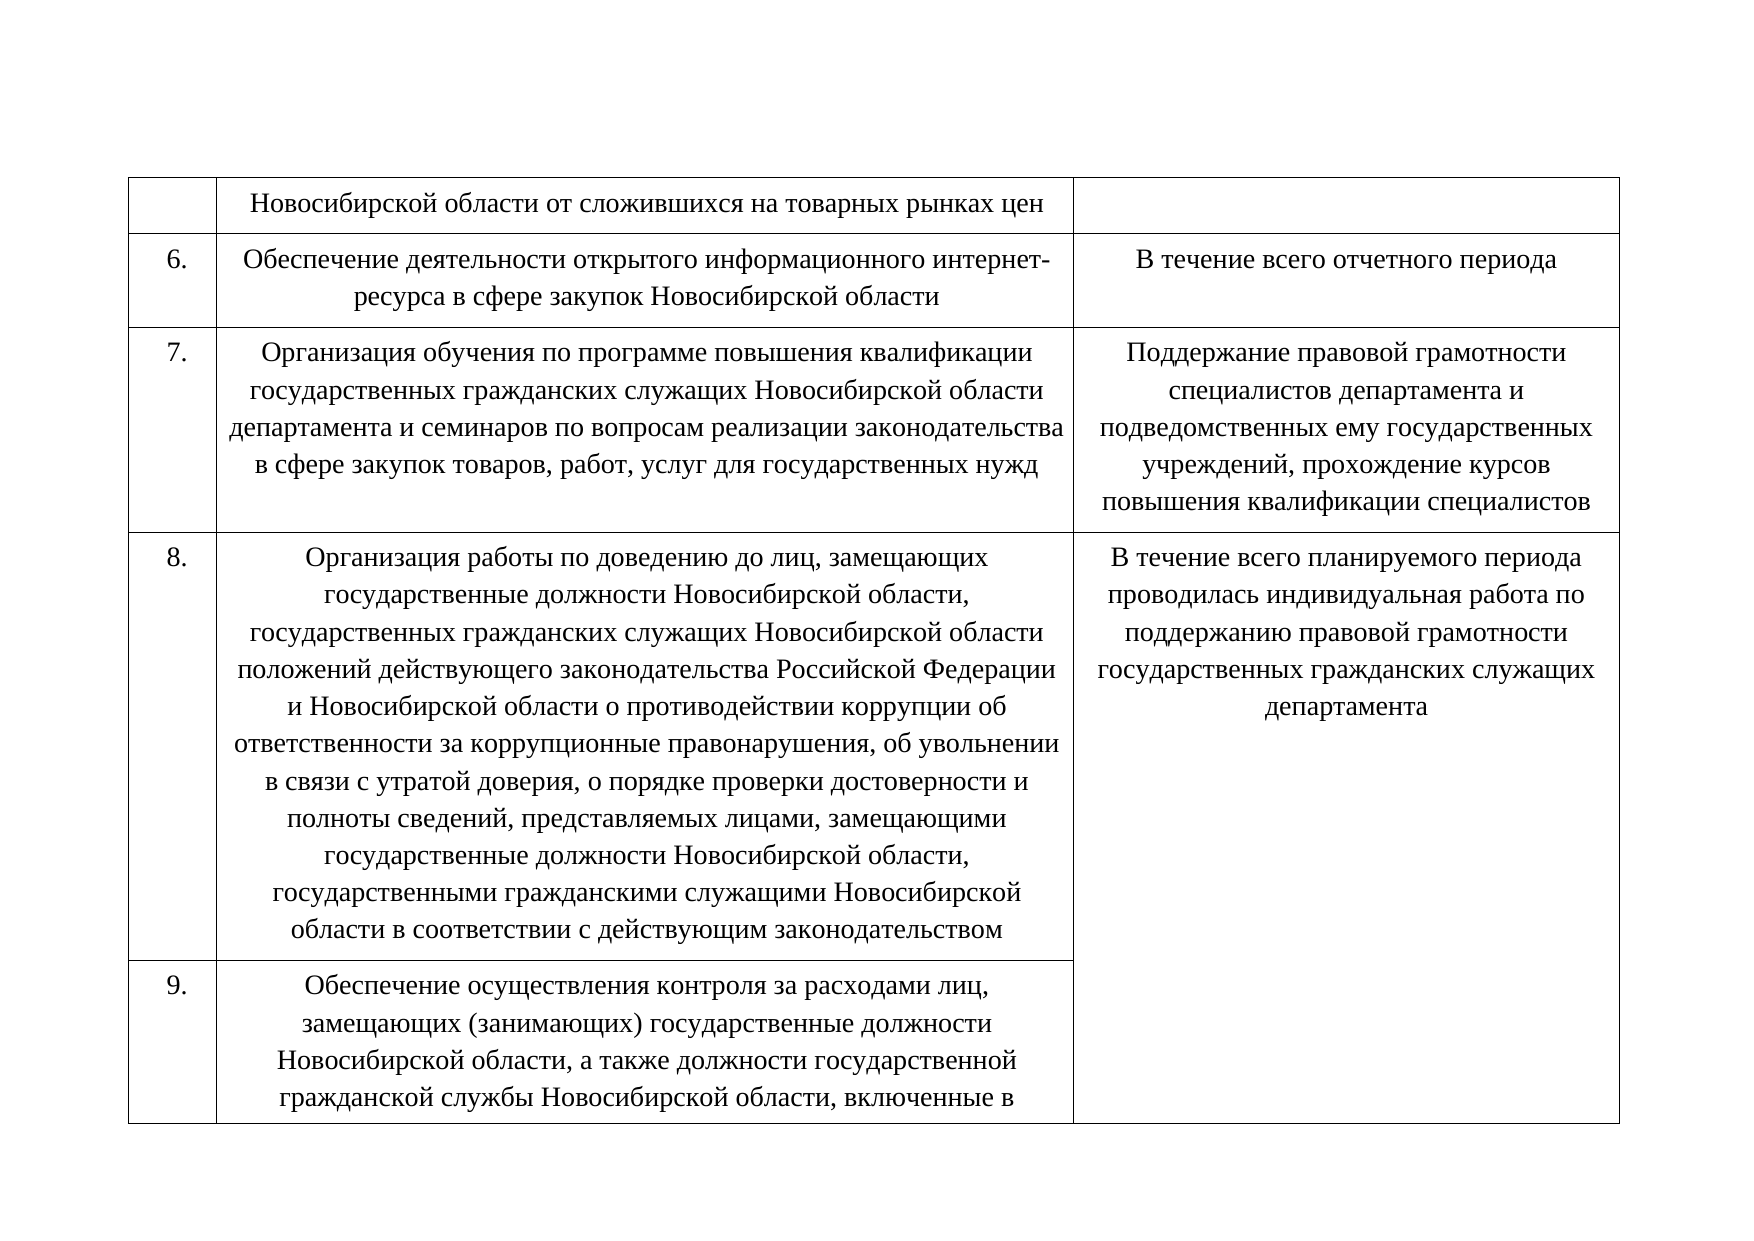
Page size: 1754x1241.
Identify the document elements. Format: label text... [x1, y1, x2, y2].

table_cell [129, 533, 216, 959]
table_cell Организация обучения по программе повышения квалификации государственных гражданских служащих Новосибирской области департамента и семинаров по вопросам реализации законодательства в сфере закупок товаров, работ, услуг для государственных нужд [217, 328, 1073, 532]
table_cell [129, 178, 216, 233]
table_cell [129, 961, 216, 1123]
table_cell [1074, 178, 1619, 233]
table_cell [217, 178, 1073, 233]
table_cell [129, 328, 216, 532]
table_cell В течение всего отчетного периода [1074, 234, 1619, 327]
table_cell Поддержание правовой грамотности специалистов департамента и подведомственных ему государственных учреждений, прохождение курсов повышения квалификации специалистов [1074, 328, 1619, 532]
table_cell Обеспечение деятельности открытого информационного интернет-ресурса в сфере закупок Новосибирской области [217, 234, 1073, 327]
table_cell В течение всего планируемого периода проводилась индивидуальная работа по поддержанию правовой грамотности государственных гражданских служащих департамента [1074, 533, 1619, 1123]
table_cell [217, 961, 1073, 1123]
table_cell [129, 234, 216, 327]
table_cell Организация работы по доведению до лиц, замещающих государственные должности Новосибирской области, государственных гражданских служащих Новосибирской области положений действующего законодательства Российской Федерации и Новосибирской области о противодействии коррупции об ответственности за коррупционные правонарушения, об увольнении в связи с утратой доверия, о порядке проверки достоверности и полноты сведений, представляемых лицами, замещающими государственные должности Новосибирской области, государственными гражданскими служащими Новосибирской области в соответствии с действующим законодательством [217, 533, 1073, 959]
